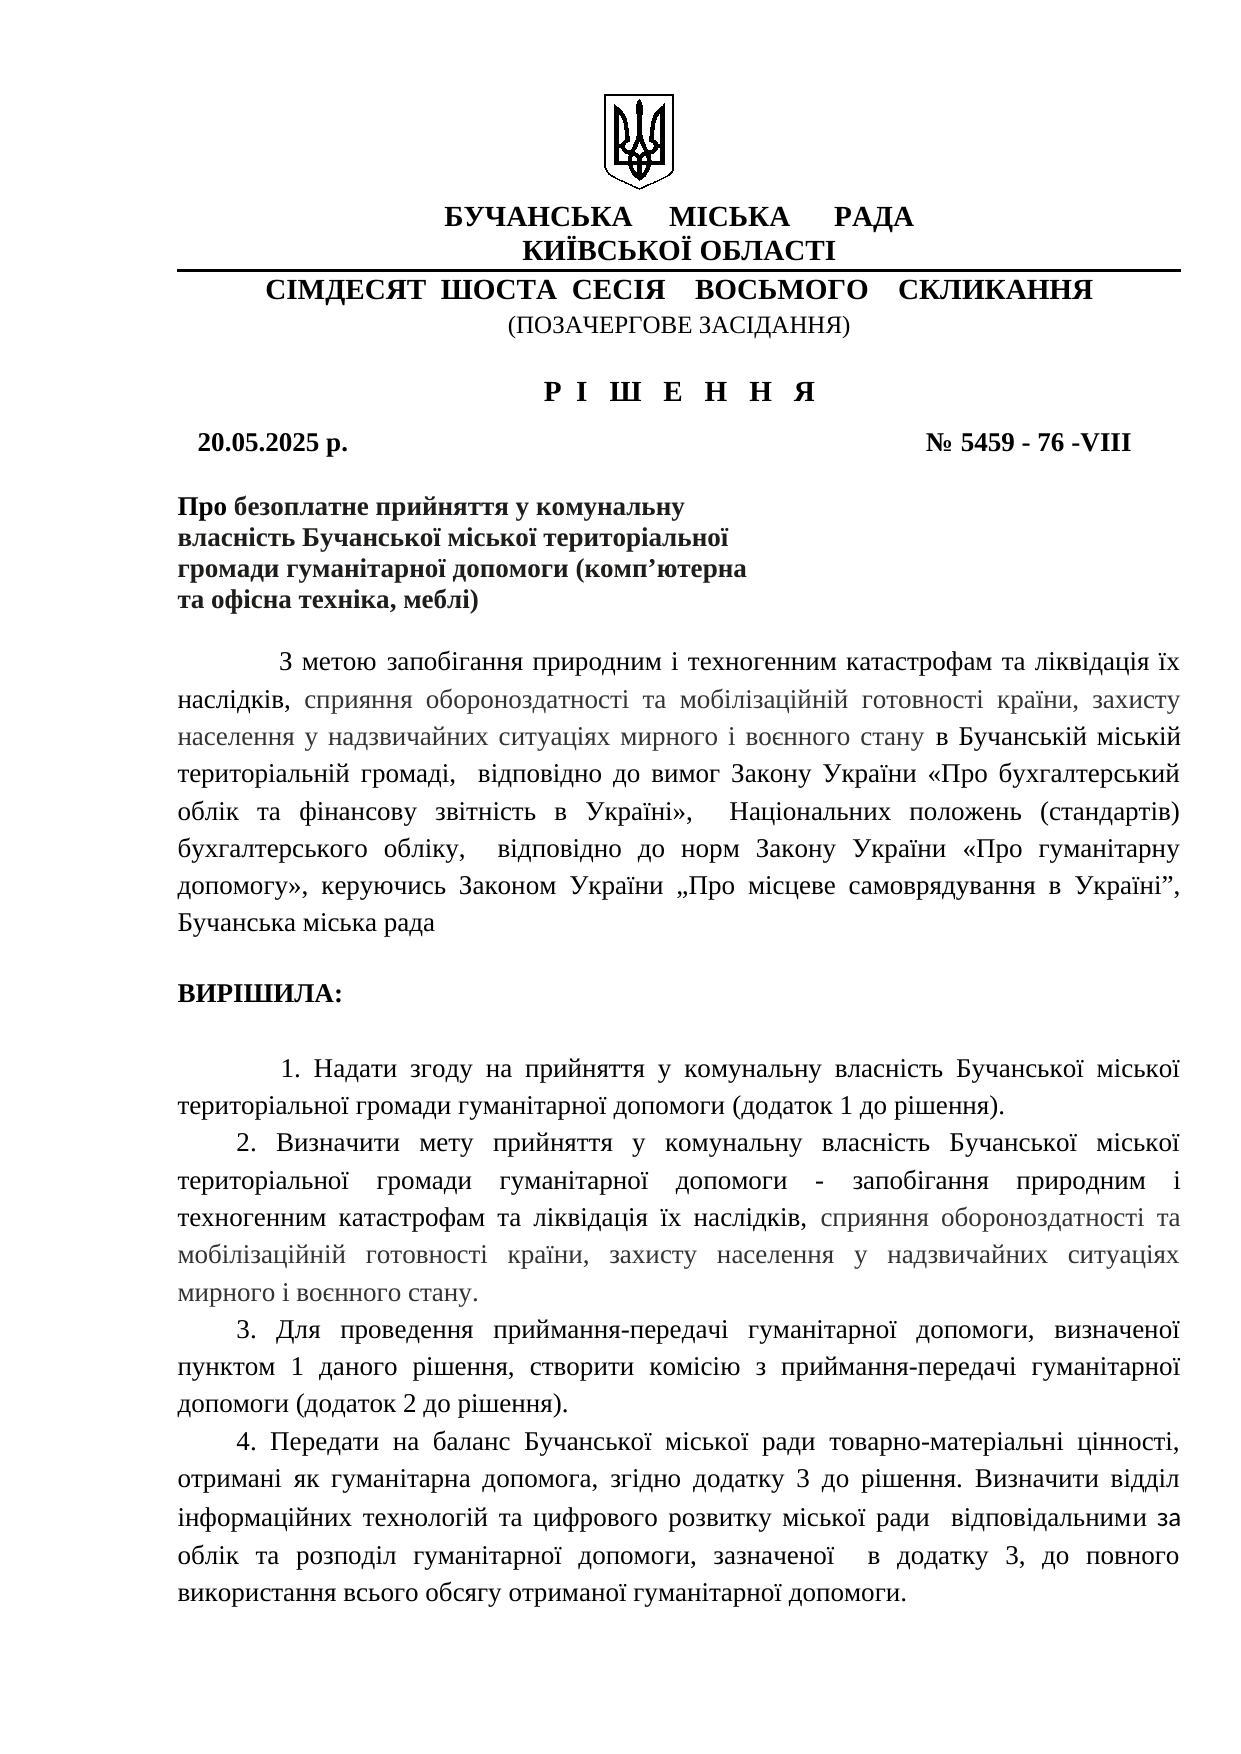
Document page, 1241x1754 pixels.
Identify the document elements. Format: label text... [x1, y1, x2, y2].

text 4. Передати на баланс Бучанської міської ради товарно-матеріальні цінності, отримані як гуманітарна допомога, згідно додатку 3 до рішення. Визначити відділ інформаційних технологій та цифрового розвитку міської ради відповідальними за облік та розподіл гуманітарної допомоги, зазначеної в додатку 3, до повного використання всього обсягу отриманої гуманітарної допомоги. [177, 1570, 1181, 1607]
subtitle КИЇВСЬКОЇ ОБЛАСТІ [177, 233, 1181, 269]
subtitle 20.05.2025 р. № 5459 - 76 -VІІІ [177, 426, 1181, 457]
text (ПОЗАЧЕРГОВЕ ЗАСІДАННЯ) [177, 310, 1181, 339]
text ВИРІШИЛА: [177, 977, 1181, 1008]
text БУЧАНСЬКА МІСЬКА РАДА [177, 199, 1181, 233]
subtitle Р І Ш Е Н Н Я [177, 374, 1181, 407]
text Про безоплатне прийняття у комунальну [177, 490, 1181, 521]
text 2. Визначити мету прийняття у комунальну власність Бучанської міської територіальної громади гуманітарної допомоги - запобігання природним і техногенним катастрофам та ліквідація їх наслідків, сприяння обороноздатності та мобілізаційній готовності країни, захисту населення у надзвичайних ситуаціях мирного і воєнного стану. [177, 1126, 1181, 1201]
text З метою запобігання природним і техногенним катастрофам та ліквідація їх наслідків, сприяння обороноздатності та мобілізаційній готовності країни, захисту населення у надзвичайних ситуаціях мирного і воєнного стану в Бучанській міській територіальній громаді, відповідно до вимог Закону України «Про бухгалтерський облік та фінансову звітність в Україні», Національних положень (стандартів) бухгалтерського обліку, відповідно до норм Закону України «Про гуманітарну допомогу», керуючись Законом України „Про місцеве самоврядування в Україні”, Бучанська міська рада [177, 645, 1181, 683]
text 1. Надати згоду на прийняття у комунальну власність Бучанської міської територіальної громади гуманітарної допомоги (додаток 1 до рішення). [177, 1052, 1181, 1120]
text 3. Для проведення приймання-передачі гуманітарної допомоги, визначеної пунктом 1 даного рішення, створити комісію з приймання-передачі гуманітарної допомоги (додаток 2 до рішення). [177, 1313, 1181, 1419]
subtitle ПРОЄКТ [177, 89, 1181, 199]
text З метою запобігання природним і техногенним катастрофам та ліквідація їх наслідків, сприяння обороноздатності та мобілізаційній готовності країни, захисту населення у надзвичайних ситуаціях мирного і воєнного стану в Бучанській міській територіальній громаді, відповідно до вимог Закону України «Про бухгалтерський облік та фінансову звітність в Україні», Національних положень (стандартів) бухгалтерського обліку, відповідно до норм Закону України «Про гуманітарну допомогу», керуючись Законом України „Про місцеве самоврядування в Україні”, Бучанська міська рада [177, 714, 1181, 938]
text власність Бучанської міської територіальної [177, 521, 1181, 552]
text громади гуманітарної допомоги (комп’ютерна [177, 552, 1181, 583]
text 2. Визначити мету прийняття у комунальну власність Бучанської міської територіальної громади гуманітарної допомоги - запобігання природним і техногенним катастрофам та ліквідація їх наслідків, сприяння обороноздатності та мобілізаційній готовності країни, захисту населення у надзвичайних ситуаціях мирного і воєнного стану. [177, 1269, 1181, 1307]
text та офісна техніка, меблі) [177, 583, 1181, 614]
text 4. Передати на баланс Бучанської міської ради товарно-матеріальні цінності, отримані як гуманітарна допомога, згідно додатку 3 до рішення. Визначити відділ інформаційних технологій та цифрового розвитку міської ради відповідальними за облік та розподіл гуманітарної допомоги, зазначеної в додатку 3, до повного використання всього обсягу отриманої гуманітарної допомоги. [177, 1425, 1181, 1539]
text СІМДЕСЯТ ШОСТА СЕСІЯ ВОСЬМОГО СКЛИКАННЯ [177, 272, 1181, 305]
